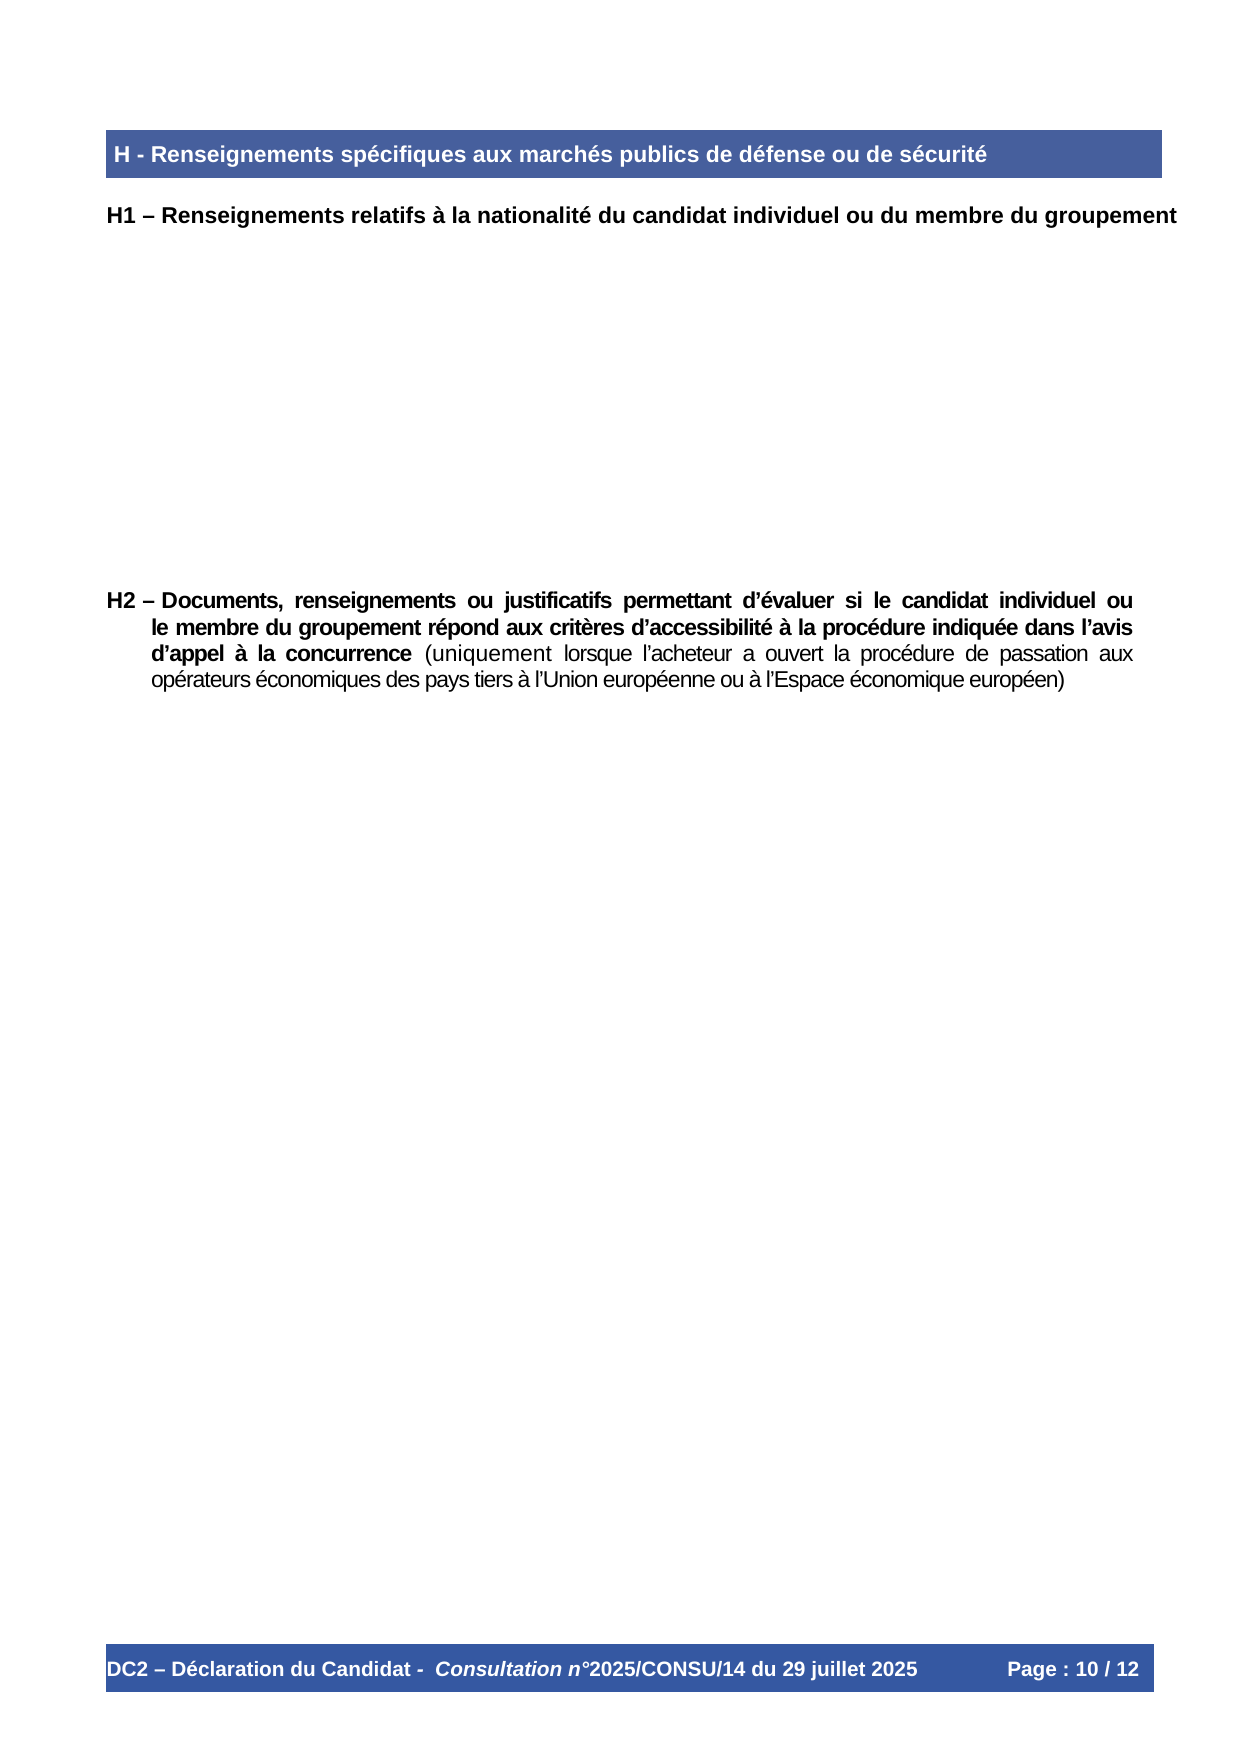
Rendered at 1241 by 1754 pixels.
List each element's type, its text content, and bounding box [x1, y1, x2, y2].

text H2 – Documents, renseignements ou justificatifs permettant d’évaluer si le candidat individuel ou le membre du groupement répond aux critères d’accessibilité à la procédure indiquée dans l’avis d’appel à la concurrence (uniquement lorsque l’acheteur a ouvert la procédure de passation aux opérateurs économiques des pays tiers à l’Union européenne ou à l’Espace économique européen) [106, 587, 1134, 693]
table_header H - Renseignements spécifiques aux marchés publics de défense ou de sécurité [106, 130, 1162, 178]
text H1 – Renseignements relatifs à la nationalité du candidat individuel ou du membre du groupement [106, 202, 1190, 228]
